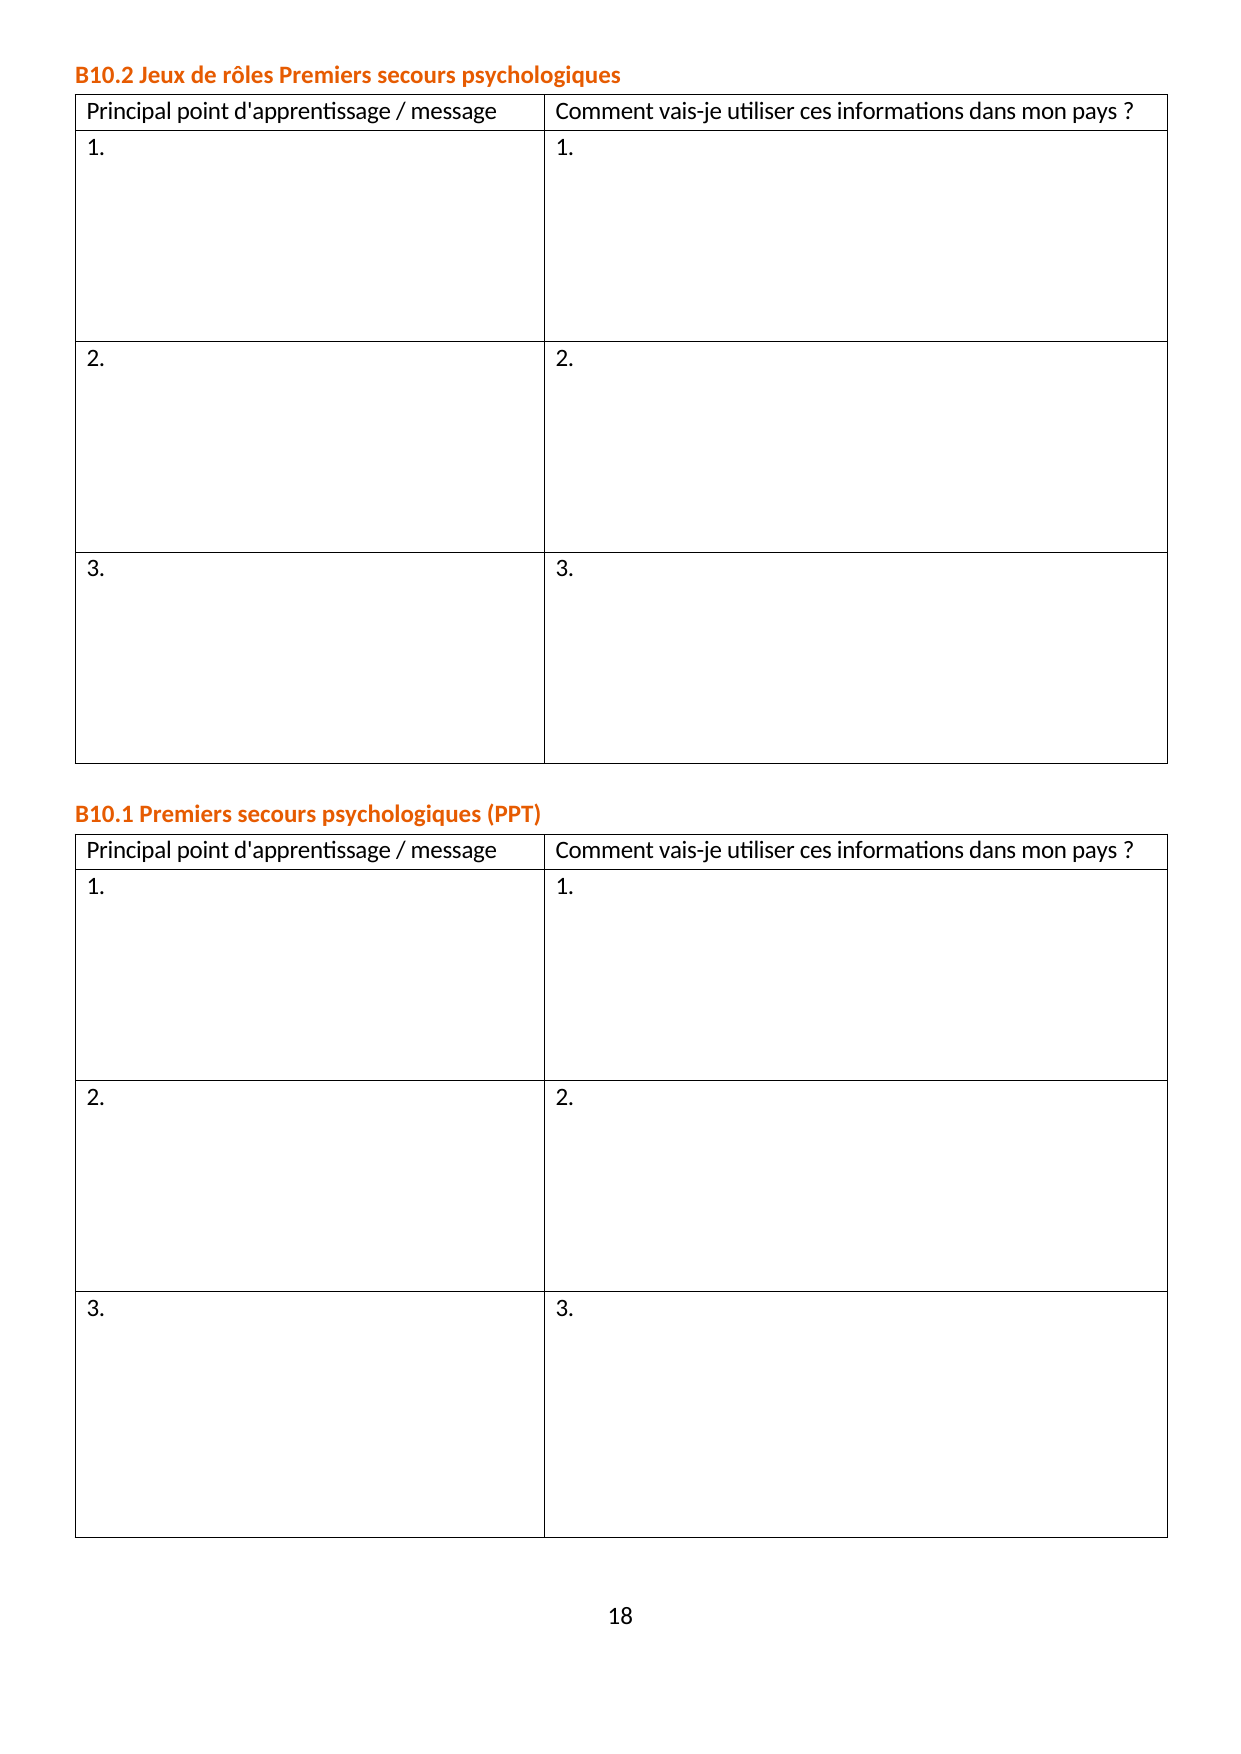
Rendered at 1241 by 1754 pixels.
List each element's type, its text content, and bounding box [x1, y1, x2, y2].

text B10.1 Premiers secours psychologiques (PPT) [75, 798, 1165, 829]
table_cell 2. [76, 1081, 544, 1291]
text B10.2 Jeux de rôles Premiers secours psychologiques [75, 59, 1165, 89]
table_header Comment vais-je utiliser ces informations dans mon pays ? [545, 835, 1167, 869]
table_cell 3. [545, 553, 1167, 762]
table_cell 3. [545, 1292, 1167, 1537]
table_cell 1. [545, 870, 1167, 1080]
table_cell 1. [76, 131, 544, 341]
table_cell 1. [76, 870, 544, 1080]
table_cell 2. [545, 1081, 1167, 1291]
table_cell 3. [76, 1292, 544, 1537]
table_cell 3. [76, 553, 544, 762]
table_header Principal point d'apprentissage / message [76, 95, 544, 130]
table_cell 2. [545, 342, 1167, 552]
table_header Comment vais-je utiliser ces informations dans mon pays ? [545, 95, 1167, 130]
table_cell 2. [76, 342, 544, 552]
table_cell 1. [545, 131, 1167, 341]
table_header Principal point d'apprentissage / message [76, 835, 544, 869]
